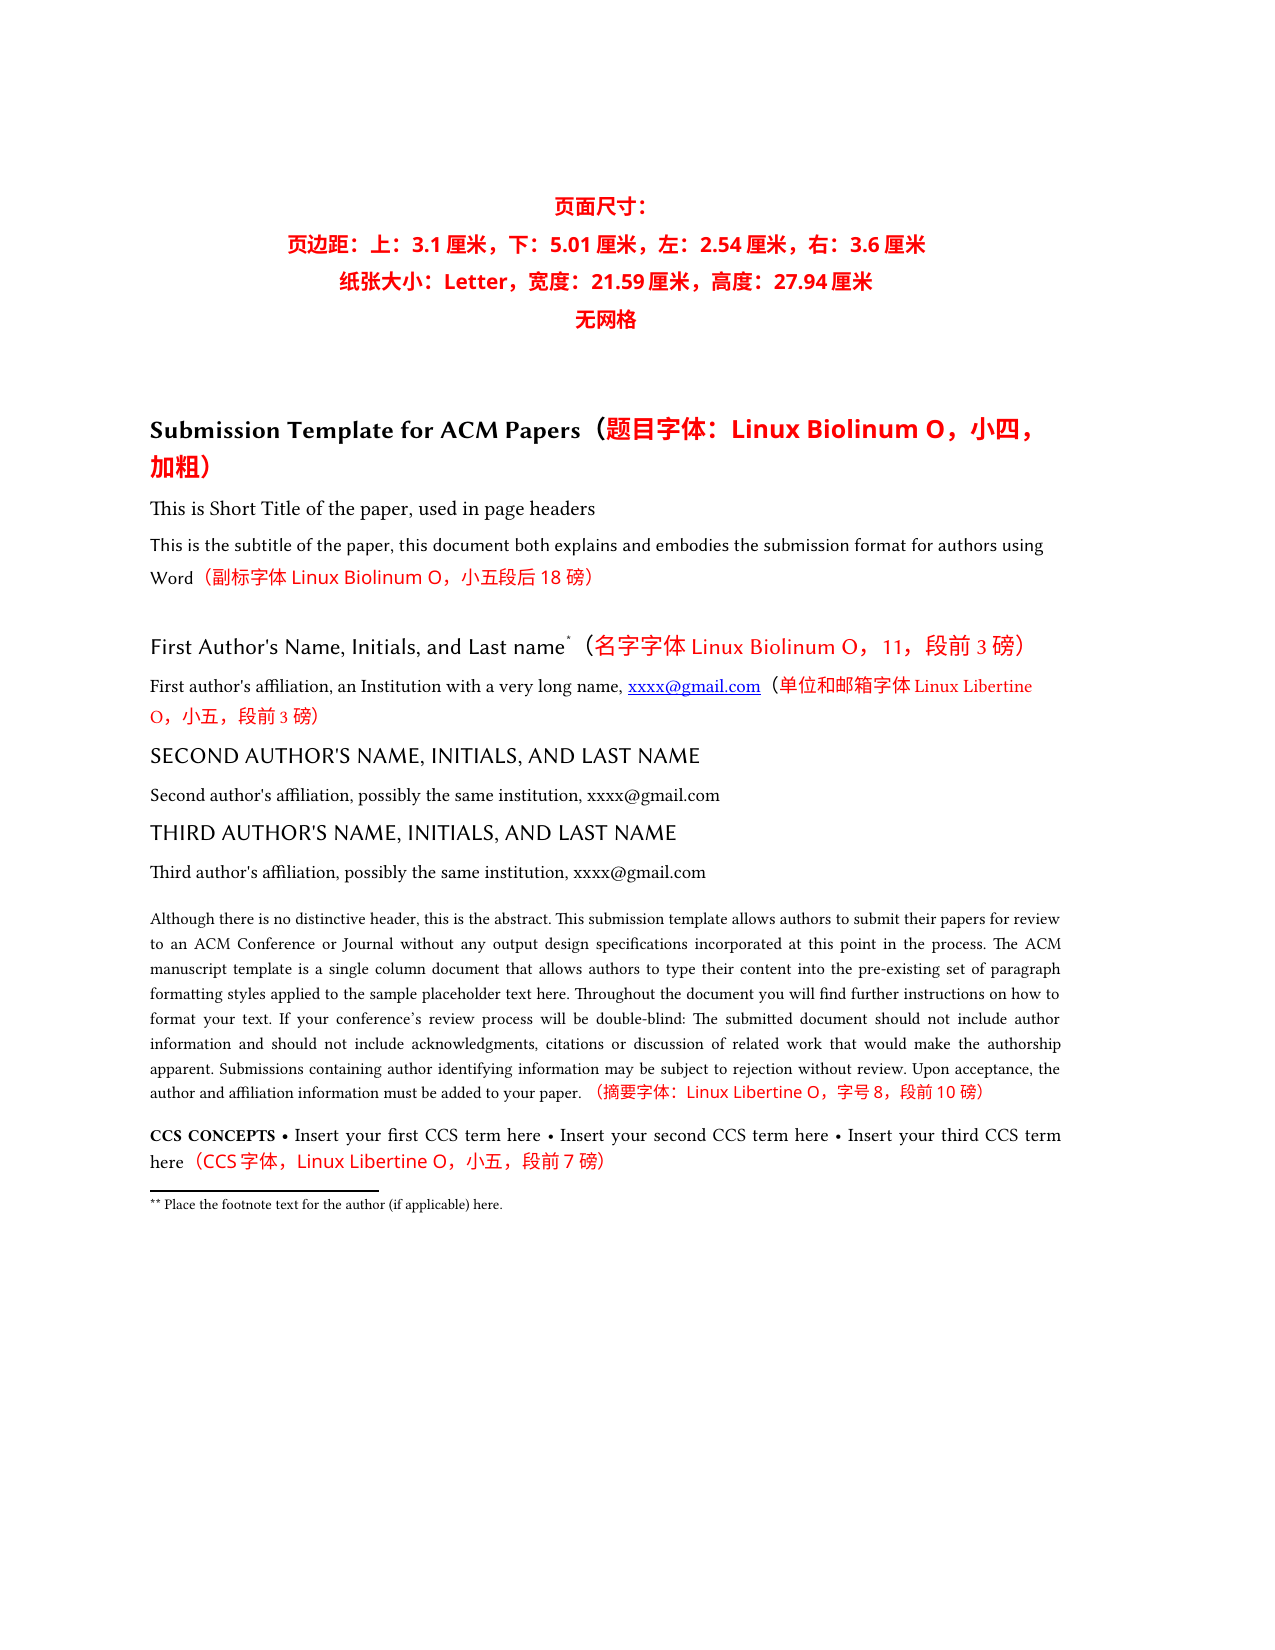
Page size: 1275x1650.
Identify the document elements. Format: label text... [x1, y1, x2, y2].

title 页边距：上：3.1厘米，下：5.01厘米，左：2.54厘米，右：3.6厘米 [150, 221, 1062, 258]
subtitle This is the subtitle of the paper, this document both explains and embodies the submission format for authors using Word（副标字体Linux Biolinum O，小五段后18 磅） [150, 521, 1062, 590]
text Third Author's Name, Initials, and Last Name [150, 812, 1062, 846]
text Although there is no distinctive header, this is the abstract. This submission template allows authors to submit their papers for review to an ACM Conference or Journal without any output design specifications incorporated at this point in the process. The ACM manuscript template is a single column document that allows authors to type their content into the pre-existing set of paragraph formatting styles applied to the sample placeholder text here. Throughout the document you will find further instructions on how to format your text. If your conference’s review process will be double-blind: The submitted document should not include author information and should not include acknowledgments, citations or discussion of related work that would make the authorship apparent. Submissions containing author identifying information may be subject to rejection without review. Upon acceptance, the author and affiliation information must be added to your paper. （摘要字体：Linux Libertine O，字号8，段前10 磅） [150, 903, 1062, 1103]
title This is Short Title of the paper, used in page headers [150, 483, 1062, 521]
text First Author's Name, Initials, and Last name*（名字字体Linux Biolinum O，11，段前3 磅） [150, 628, 1062, 661]
text CCS CONCEPTS • Insert your first CCS term here • Insert your second CCS term here • Insert your third CCS term here（CCS字体，Linux Libertine O，小五，段前7 磅） [150, 1118, 1062, 1174]
title Submission Template for ACM Papers（题目字体：Linux Biolinum O，小四，加粗） [150, 408, 1062, 483]
text Second Author's Name, Initials, and Last Name [150, 735, 1062, 769]
text Third author's affiliation, possibly the same institution, xxxx@gmail.com [150, 852, 1062, 883]
text Second author's affiliation, possibly the same institution, xxxx@gmail.com [150, 775, 1062, 806]
title 纸张大小：Letter，宽度：21.59厘米，高度：27.94厘米 [150, 258, 1062, 296]
title 无网格 [150, 296, 1062, 333]
text First author's affiliation, an Institution with a very long name, xxxx@gmail.com（单位和邮箱字体Linux Libertine O，小五，段前3 磅） [150, 667, 1062, 729]
title 页面尺寸： [150, 183, 1062, 221]
